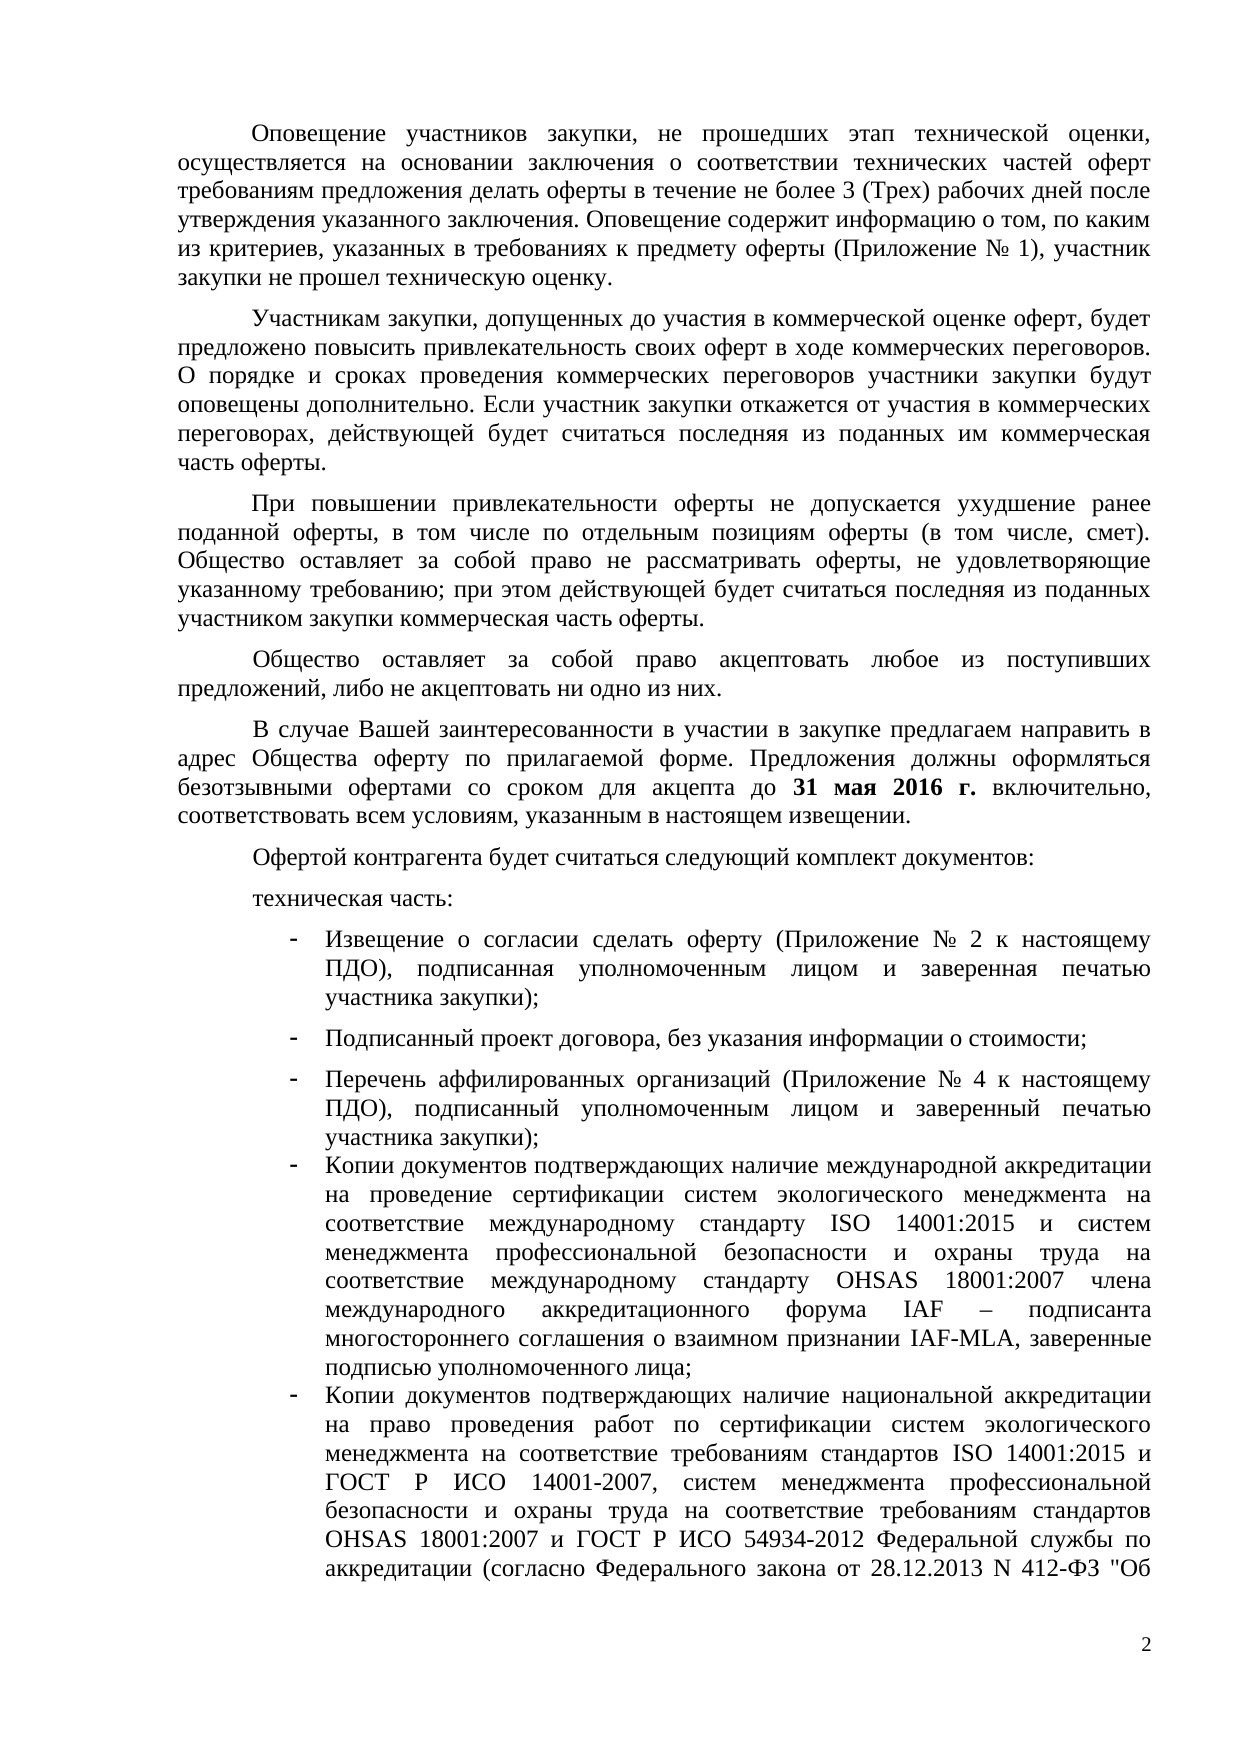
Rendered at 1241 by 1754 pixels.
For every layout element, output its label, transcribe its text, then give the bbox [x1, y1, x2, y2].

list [289, 1381, 1152, 1582]
list Участникам закупки, допущенных до участия в коммерческой оценке оферт, будет предложено повысить привлекательность своих оферт в ходе коммерческих переговоров. О порядке и сроках проведения коммерческих переговоров участники закупки будут оповещены дополнительно. Если участник закупки откажется от участия в коммерческих переговорах, действующей будет считаться последняя из поданных им коммерческая часть оферты. [177, 303, 1152, 476]
list Подписанный проект договора, без указания информации о стоимости; [289, 1023, 1152, 1052]
text В случае Вашей заинтересованности в участии в закупке предлагаем направить в адрес Общества оферту по прилагаемой форме. Предложения должны оформляться безотзывными офертами со сроком для акцепта до 31 мая 2016 г. включительно, соответствовать всем условиям, указанным в настоящем извещении. [177, 714, 1152, 829]
text техническая часть: [177, 883, 1152, 912]
list Перечень аффилированных организаций (Приложение № 4 к настоящему ПДО), подписанный уполномоченным лицом и заверенный печатью участника закупки); [289, 1064, 1152, 1151]
text Офертой контрагента будет считаться следующий комплект документов: [177, 842, 1152, 871]
list При повышении привлекательности оферты не допускается ухудшение ранее поданной оферты, в том числе по отдельным позициям оферты (в том числе, смет). Общество оставляет за собой право не рассматривать оферты, не удовлетворяющие указанному требованию; при этом действующей будет считаться последняя из поданных участником закупки коммерческая часть оферты. [177, 488, 1152, 632]
list Извещение о согласии сделать оферту (Приложение № 2 к настоящему ПДО), подписанная уполномоченным лицом и заверенная печатью участника закупки); [289, 924, 1152, 1011]
list Копии документов подтверждающих наличие международной аккредитации на проведение сертификации систем экологического менеджмента на соответствие международному стандарту ISO 14001:2015 и систем менеджмента профессиональной безопасности и охраны труда на соответствие международному стандарту OHSAS 18001:2007 члена международного аккредитационного форума IAF – подписанта многостороннего соглашения о взаимном признании IAF-MLA, заверенные подписью уполномоченного лица; [289, 1151, 1152, 1381]
list Оповещение участников закупки, не прошедших этап технической оценки, осуществляется на основании заключения о соответствии технических частей оферт требованиям предложения делать оферты в течение не более 3 (Трех) рабочих дней после утверждения указанного заключения. Оповещение содержит информацию о том, по каким из критериев, указанных в требованиях к предмету оферты (Приложение № 1), участник закупки не прошел техническую оценку. [177, 118, 1152, 291]
text Общество оставляет за собой право акцептовать любое из поступивших предложений, либо не акцептовать ни одно из них. [177, 644, 1152, 702]
